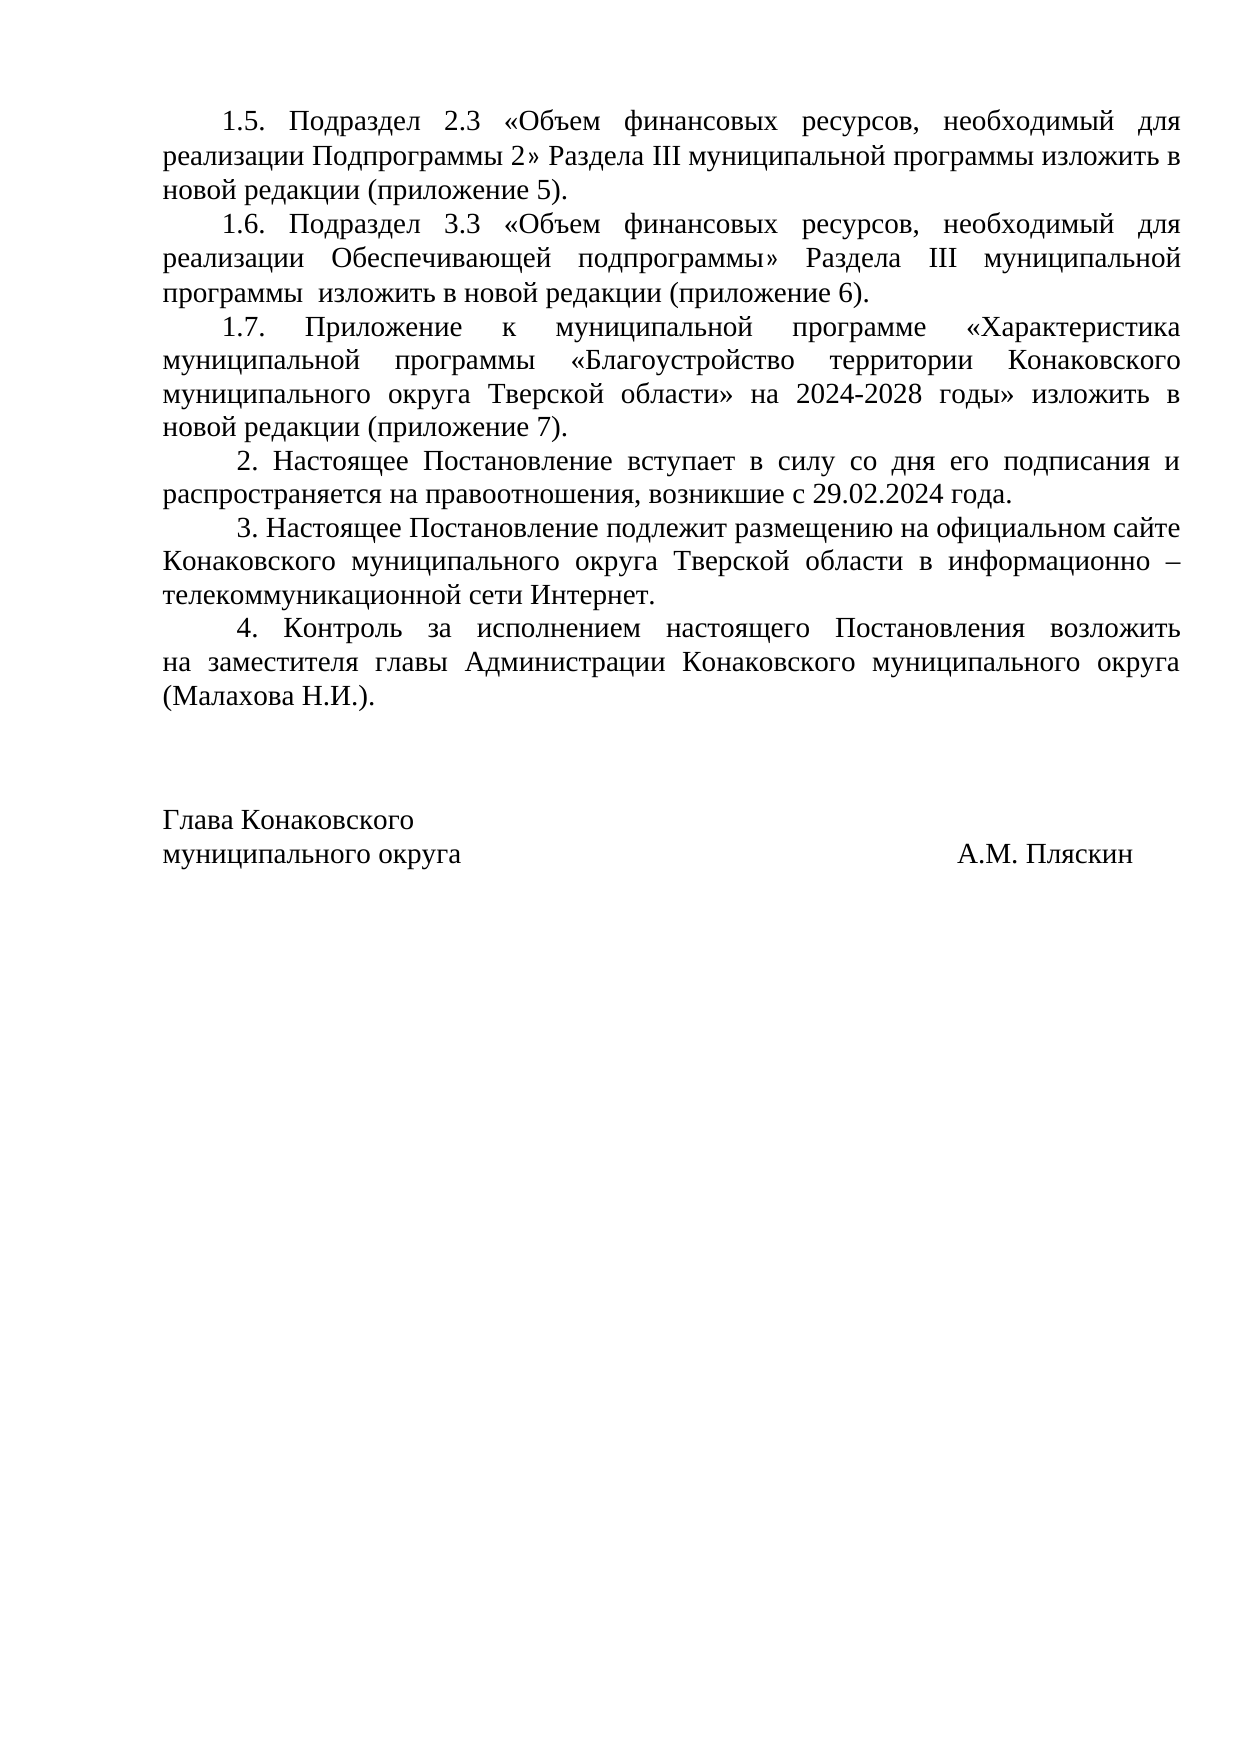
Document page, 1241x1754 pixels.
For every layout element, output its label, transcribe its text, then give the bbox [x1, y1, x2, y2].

text 3. Настоящее Постановление подлежит размещению на официальном сайте Конаковского муниципального округа Тверской области в информационно – телекоммуникационной сети Интернет. [162, 510, 1181, 611]
text 1.6. Подраздел 3.3 «Объем финансовых ресурсов, необходимый для реализации Обеспечивающей подпрограммы» Раздела III муниципальной программы изложить в новой редакции (приложение 6). [162, 206, 1181, 309]
text 4. Контроль за исполнением настоящего Постановления возложить на заместителя главы Администрации Конаковского муниципального округа (Малахова Н.И.). [162, 611, 1181, 711]
text 1.5. Подраздел 2.3 «Объем финансовых ресурсов, необходимый для реализации Подпрограммы 2» Раздела III муниципальной программы изложить в новой редакции (приложение 5). [162, 103, 1181, 206]
text 2. Настоящее Постановление вступает в силу со дня его подписания и распространяется на правоотношения, возникшие с 29.02.2024 года. [162, 443, 1181, 510]
text муниципального округа А.М. Пляскин [162, 836, 1181, 869]
text 1.7. Приложение к муниципальной программе «Характеристика муниципальной программы «Благоустройство территории Конаковского муниципального округа Тверской области» на 2024-2028 годы» изложить в новой редакции (приложение 7). [162, 309, 1181, 443]
text Глава Конаковского [162, 802, 1181, 836]
